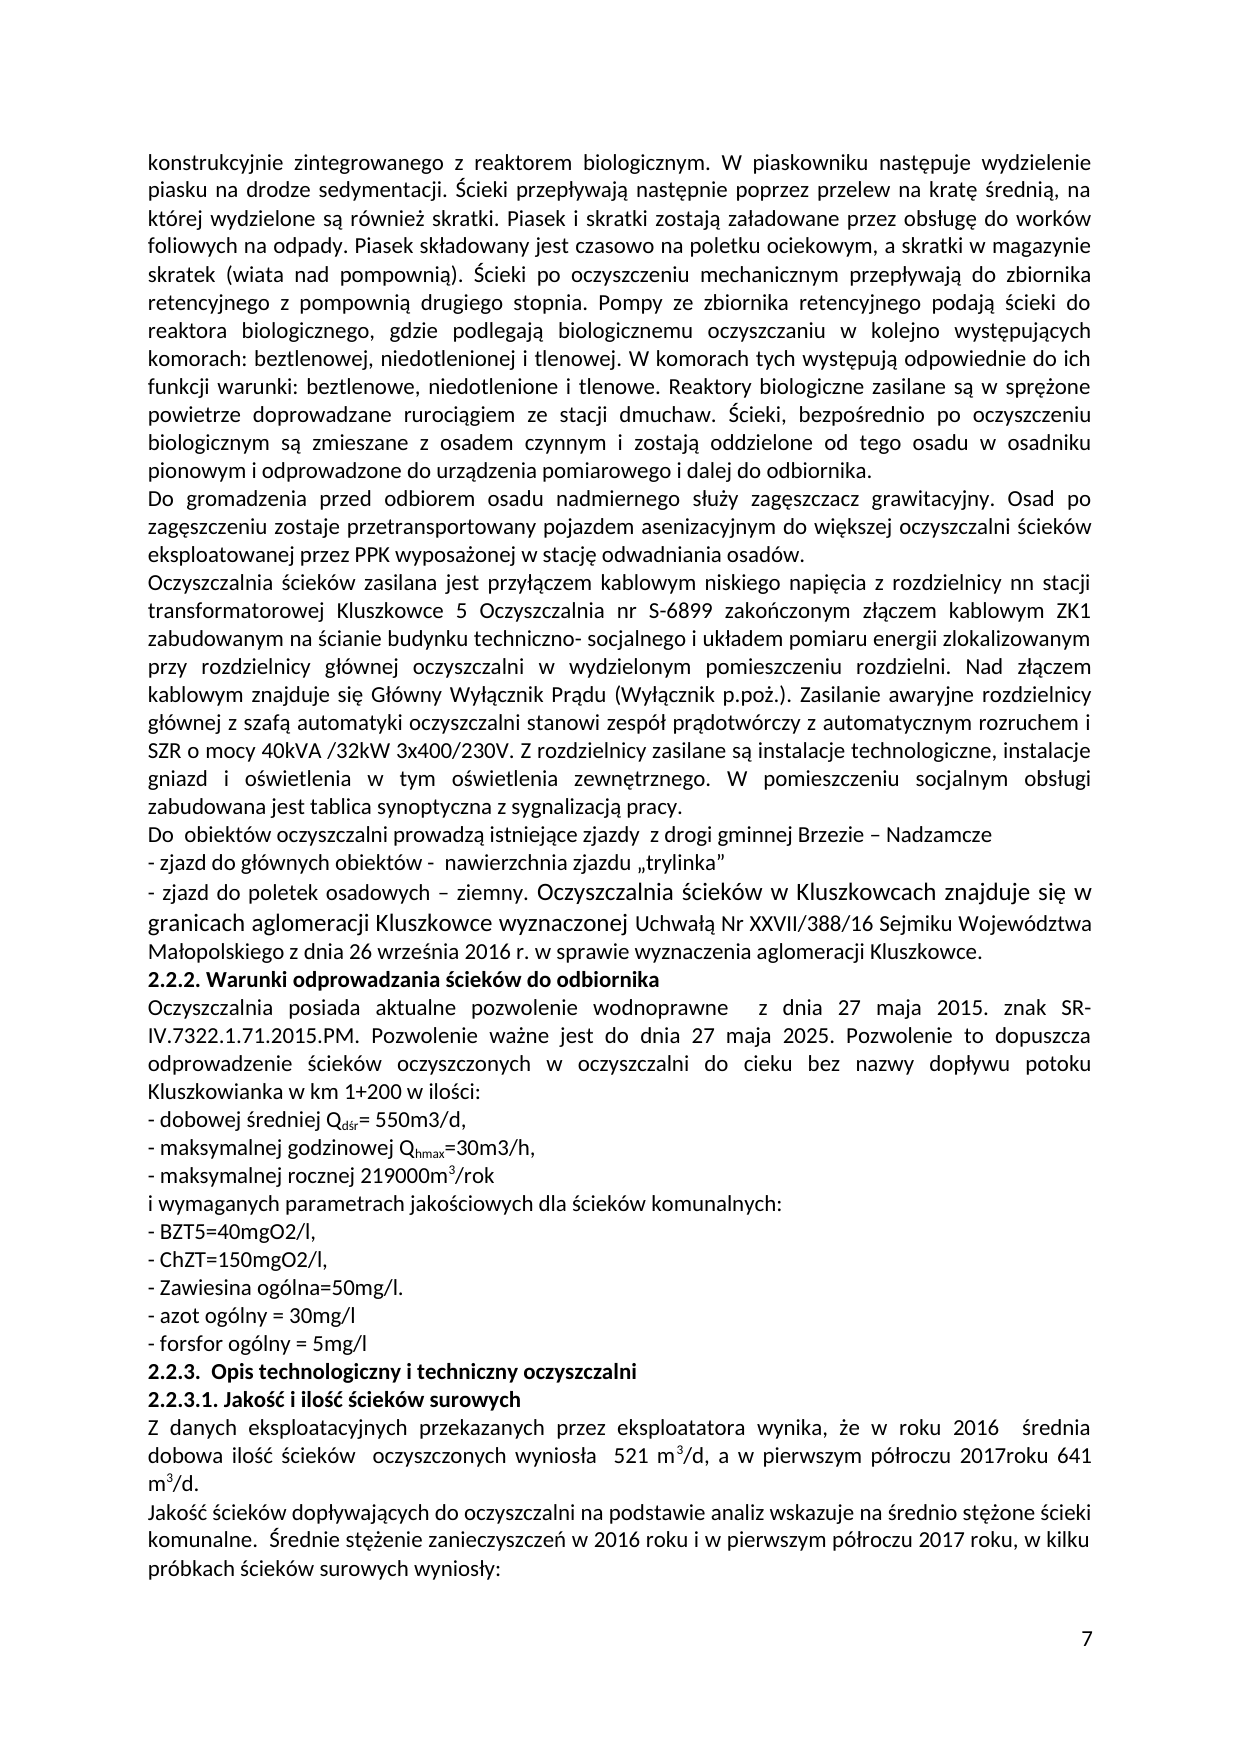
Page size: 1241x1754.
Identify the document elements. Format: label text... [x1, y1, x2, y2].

text - dobowej średniej Qdśr= 550m3/d, [148, 1105, 1093, 1133]
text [148, 148, 1093, 484]
text - BZT5=40mgO2/l, [148, 1217, 1093, 1245]
text 2.2.3.1. Jakość i ilość ścieków surowych [148, 1386, 1093, 1413]
text - ChZT=150mgO2/l, [148, 1245, 1093, 1273]
text 2.2.3. Opis technologiczny i techniczny oczyszczalni [148, 1357, 1093, 1386]
text Do gromadzenia przed odbiorem osadu nadmiernego służy zagęszczacz grawitacyjny. Osad po zagęszczeniu zostaje przetransportowany pojazdem asenizacyjnym do większej oczyszczalni ścieków eksploatowanej przez PPK wyposażonej w stację odwadniania osadów. [148, 484, 1093, 568]
text Oczyszczalnia posiada aktualne pozwolenie wodnoprawne z dnia 27 maja 2015. znak SR-IV.7322.1.71.2015.PM. Pozwolenie ważne jest do dnia 27 maja 2025. Pozwolenie to dopuszcza odprowadzenie ścieków oczyszczonych w oczyszczalni do cieku bez nazwy dopływu potoku Kluszkowianka w km 1+200 w ilości: [148, 993, 1093, 1105]
text - zjazd do głównych obiektów - nawierzchnia zjazdu „trylinka” [148, 848, 1093, 876]
text - maksymalnej rocznej 219000m3/rok [148, 1161, 1093, 1189]
text - forsfor ogólny = 5mg/l [148, 1329, 1093, 1357]
text - zjazd do poletek osadowych – ziemny. Oczyszczalnia ścieków w Kluszkowcach znajduje się w granicach aglomeracji Kluszkowce wyznaczonej Uchwałą Nr XXVII/388/16 Sejmiku Województwa Małopolskiego z dnia 26 września 2016 r. w sprawie wyznaczenia aglomeracji Kluszkowce. [148, 876, 1093, 965]
text Oczyszczalnia ścieków zasilana jest przyłączem kablowym niskiego napięcia z rozdzielnicy nn stacji transformatorowej Kluszkowce 5 Oczyszczalnia nr S-6899 zakończonym złączem kablowym ZK1 zabudowanym na ścianie budynku techniczno- socjalnego i układem pomiaru energii zlokalizowanym przy rozdzielnicy głównej oczyszczalni w wydzielonym pomieszczeniu rozdzielni. Nad złączem kablowym znajduje się Główny Wyłącznik Prądu (Wyłącznik p.poż.). Zasilanie awaryjne rozdzielnicy głównej z szafą automatyki oczyszczalni stanowi zespół prądotwórczy z automatycznym rozruchem i SZR o mocy 40kVA /32kW 3x400/230V. Z rozdzielnicy zasilane są instalacje technologiczne, instalacje gniazd i oświetlenia w tym oświetlenia zewnętrznego. W pomieszczeniu socjalnym obsługi zabudowana jest tablica synoptyczna z sygnalizacją pracy. [148, 568, 1093, 820]
text - Zawiesina ogólna=50mg/l. [148, 1273, 1093, 1301]
list Z danych eksploatacyjnych przekazanych przez eksploatatora wynika, że w roku 2016 średnia dobowa ilość ścieków oczyszczonych wyniosła 521 m3/d, a w pierwszym półroczu 2017roku 641 m3/d. [148, 1413, 1093, 1498]
text - azot ogólny = 30mg/l [148, 1301, 1093, 1329]
text i wymaganych parametrach jakościowych dla ścieków komunalnych: [148, 1189, 1093, 1217]
text 2.2.2. Warunki odprowadzania ścieków do odbiornika [148, 965, 1093, 993]
list Jakość ścieków dopływających do oczyszczalni na podstawie analiz wskazuje na średnio stężone ścieki komunalne. Średnie stężenie zanieczyszczeń w 2016 roku i w pierwszym półroczu 2017 roku, w kilku próbkach ścieków surowych wyniosły: [148, 1498, 1093, 1582]
text - maksymalnej godzinowej Qhmax=30m3/h, [148, 1133, 1093, 1161]
text Do obiektów oczyszczalni prowadzą istniejące zjazdy z drogi gminnej Brzezie – Nadzamcze [148, 820, 1093, 848]
